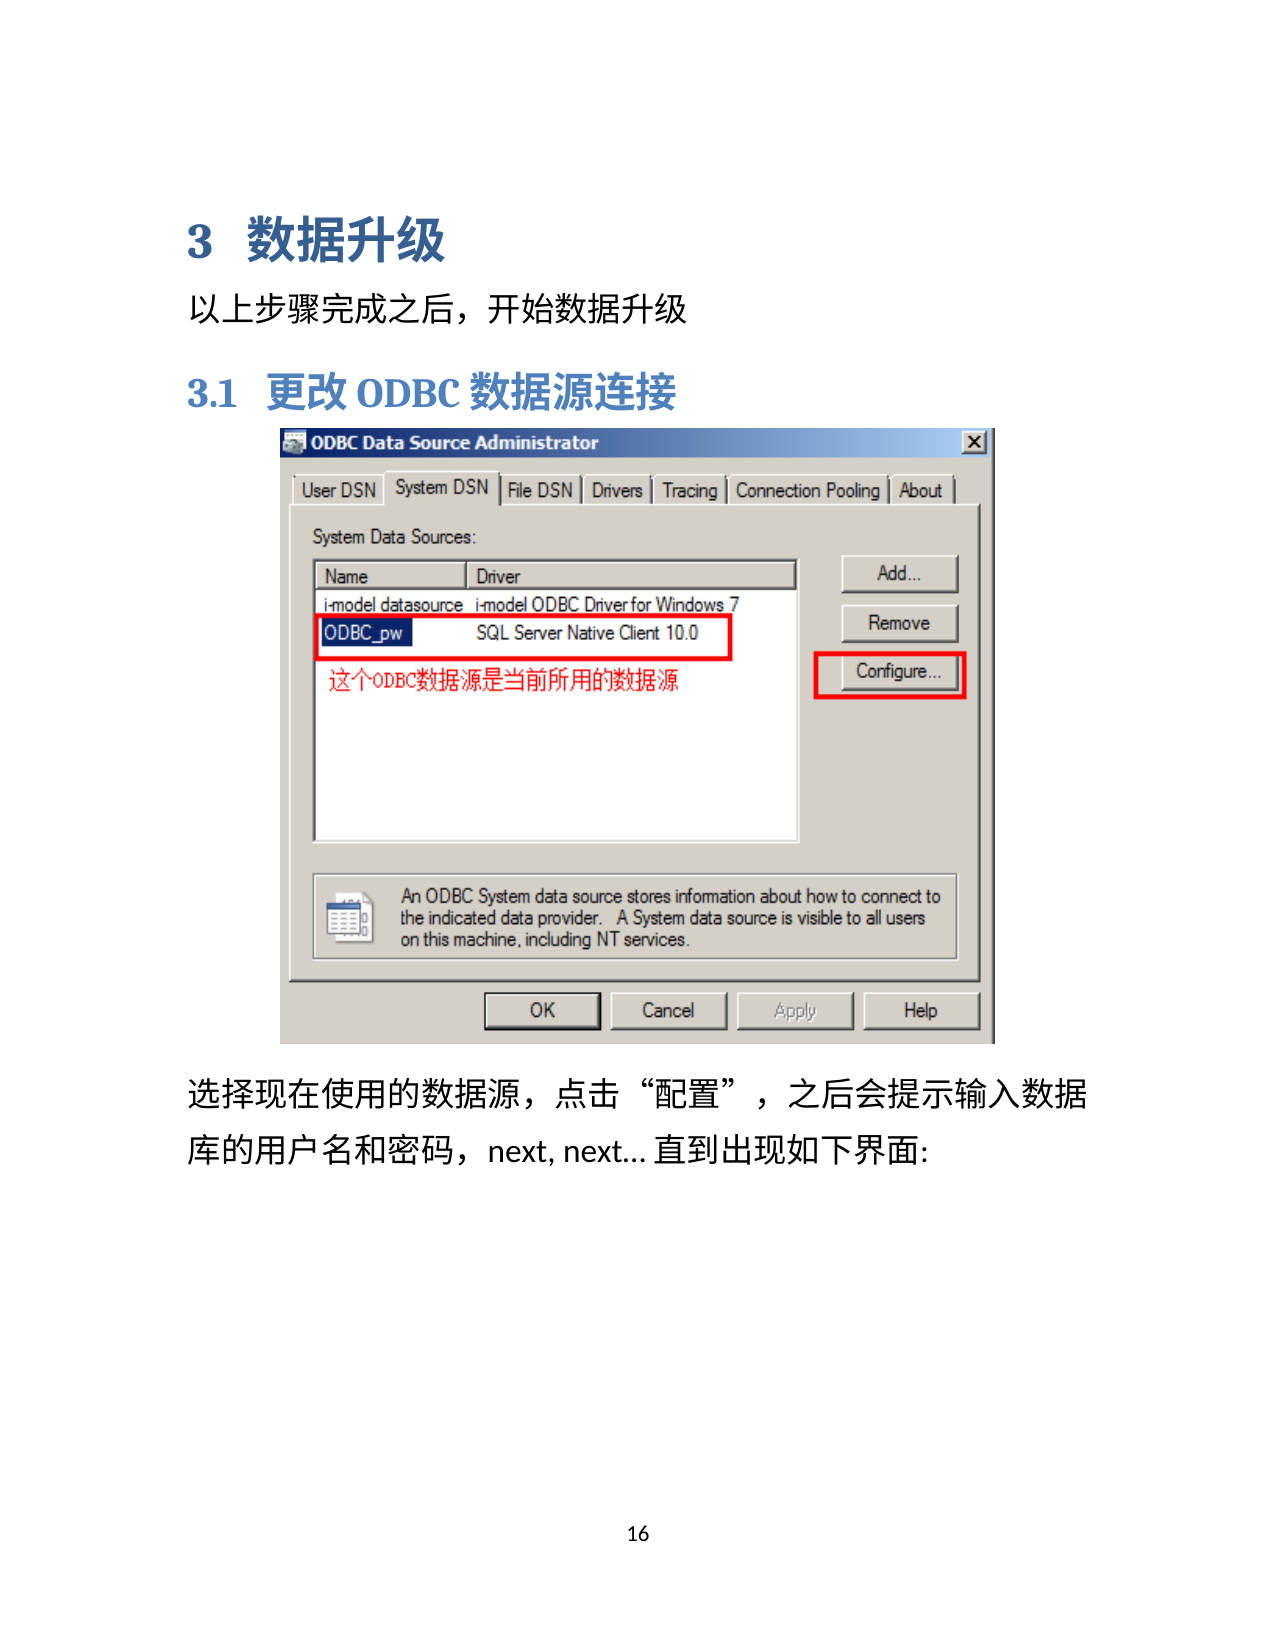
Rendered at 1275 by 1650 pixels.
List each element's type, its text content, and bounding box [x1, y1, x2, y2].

subtitle 3.1 更改ODBC数据源连接 [187, 359, 1087, 420]
subtitle 3 数据升级 [187, 200, 1087, 272]
text 以上步骤完成之后，开始数据升级 [187, 283, 1087, 331]
text 选择现在使用的数据源，点击“配置”，之后会提示输入数据库的用户名和密码，next, next… 直到出现如下界面: [187, 1068, 1087, 1172]
picture [280, 428, 995, 1044]
